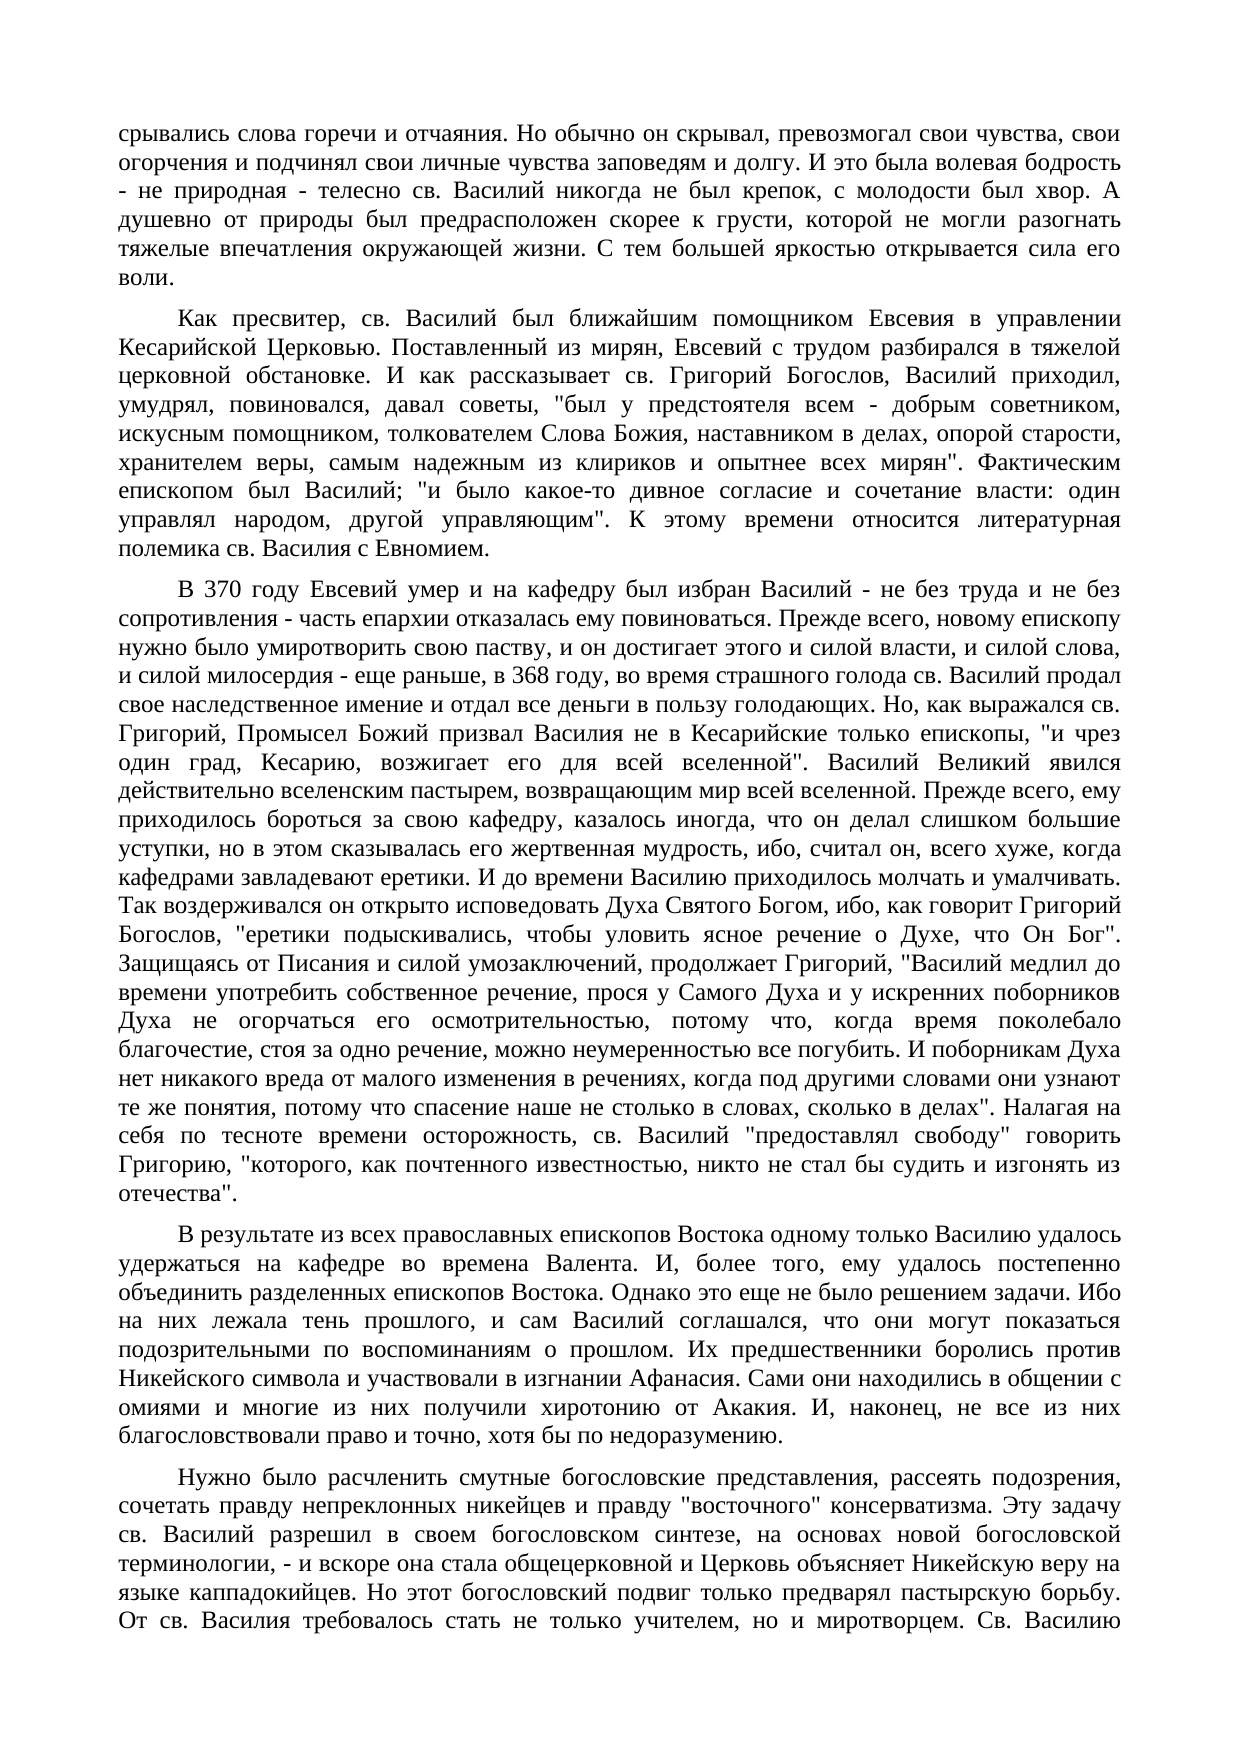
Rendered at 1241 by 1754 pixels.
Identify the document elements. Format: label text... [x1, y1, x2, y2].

text В 370 году Евсевий умер и на кафедру был избран Василий - не без труда и не без сопротивления - часть епархии отказалась ему повиноваться. Прежде всего, новому епископу нужно было умиротворить свою паству, и он достигает этого и силой власти, и силой слова, и силой милосердия - еще раньше, в 368 году, во время страшного голода св. Василий продал свое наследственное имение и отдал все деньги в пользу голодающих. Но, как выражался св. Григорий, Промысел Божий призвал Василия не в Кесарийские только епископы, "и чрез один град, Кесарию, возжигает его для всей вселенной". Василий Великий явился действительно вселенским пастырем, возвращающим мир всей вселенной. Прежде всего, ему приходилось бороться за свою кафедру, казалось иногда, что он делал слишком большие уступки, но в этом сказывалась его жертвенная мудрость, ибо, считал он, всего хуже, когда кафедрами завладевают еретики. И до времени Василию приходилось молчать и умалчивать. Так воздерживался он открыто исповедовать Духа Святого Богом, ибо, как говорит Григорий Богослов, "еретики подыскивались, чтобы уловить ясное речение о Духе, что Он Бог". Защищаясь от Писания и силой умозаключений, продолжает Григорий, "Василий медлил до времени употребить собственное речение, прося у Самого Духа и у искренних поборников Духа не огорчаться его осмотрительностью, потому что, когда время поколебало благочестие, стоя за одно речение, можно неумеренностью все погубить. И поборникам Духа нет никакого вреда от малого изменения в речениях, когда под другими словами они узнают те же понятия, потому что спасение наше не столько в словах, сколько в делах". Налагая на себя по тесноте времени осторожность, св. Василий "предоставлял свободу" говорить Григорию, "которого, как почтенного известностью, никто не стал бы судить и изгонять из отечества". [118, 574, 1122, 1207]
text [118, 1462, 1122, 1634]
text В результате из всех православных епископов Востока одному только Василию удалось удержаться на кафедре во времена Валента. И, более того, ему удалось постепенно объединить разделенных епископов Востока. Однако это еще не было решением задачи. Ибо на них лежала тень прошлого, и сам Василий соглашался, что они могут показаться подозрительными по воспоминаниям о прошлом. Их предшественники боролись против Никейского символа и участвовали в изгнании Афанасия. Сами они находились в общении с омиями и многие из них получили хиротонию от Акакия. И, наконец, не все из них благословствовали право и точно, хотя бы по недоразумению. [118, 1219, 1122, 1449]
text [118, 118, 1122, 291]
text Как пресвитер, св. Василий был ближайшим помощником Евсевия в управлении Кесарийской Церковью. Поставленный из мирян, Евсевий с трудом разбирался в тяжелой церковной обстановке. И как рассказывает св. Григорий Богослов, Василий приходил, умудрял, повиновался, давал советы, "был у предстоятеля всем - добрым советником, искусным помощником, толкователем Слова Божия, наставником в делах, опорой старости, хранителем веры, самым надежным из клириков и опытнее всех мирян". Фактическим епископом был Василий; "и было какое-то дивное согласие и сочетание власти: один управлял народом, другой управляющим". К этому времени относится литературная полемика св. Василия с Евномием. [118, 303, 1122, 562]
